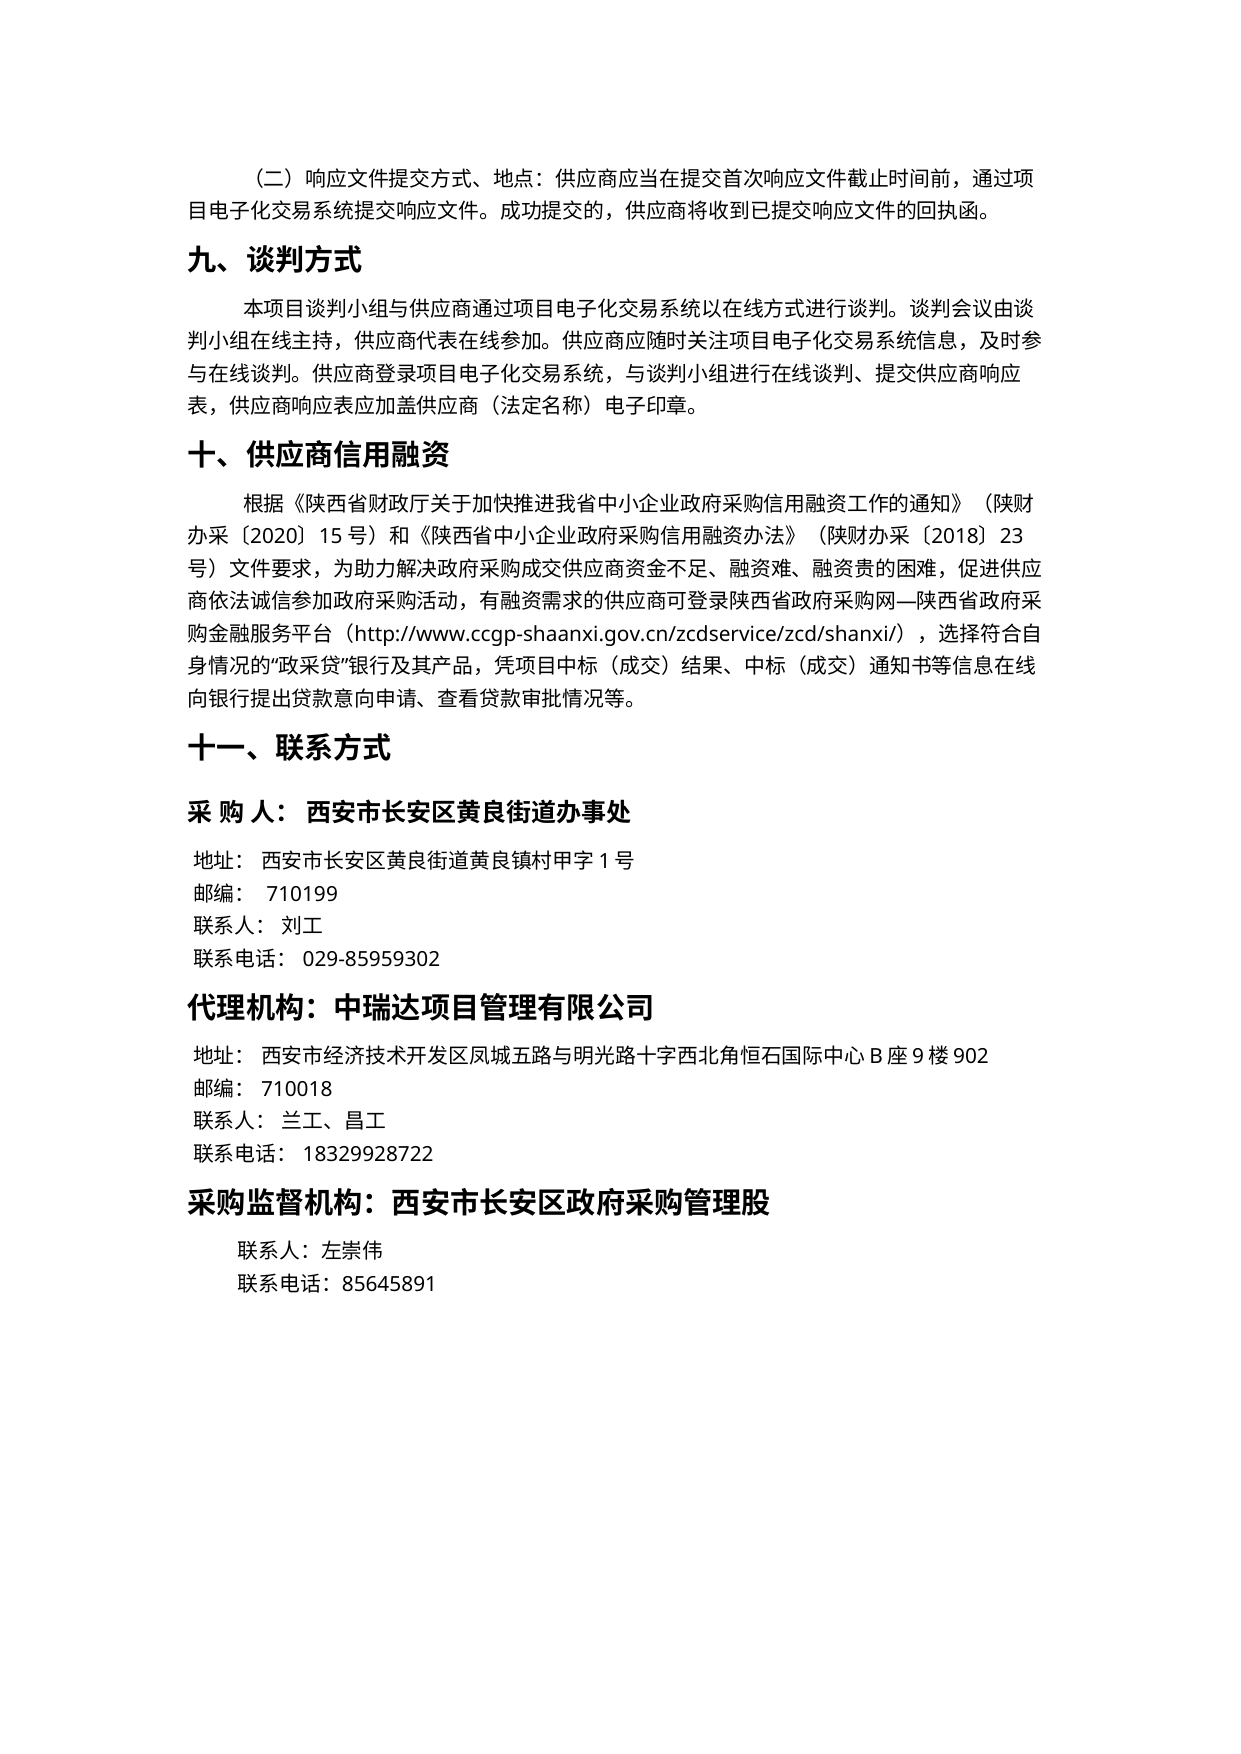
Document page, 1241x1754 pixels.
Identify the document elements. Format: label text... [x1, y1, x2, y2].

text 采购监督机构：西安市长安区政府采购管理股 [187, 1169, 1053, 1234]
text 联系电话：85645891 [187, 1267, 1053, 1299]
text 采 购 人： 西安市长安区黄良街道办事处 [187, 779, 1053, 844]
text 地址： 西安市经济技术开发区凤城五路与明光路十字西北角恒石国际中心B座9楼902 [187, 1039, 1053, 1072]
text 联系人： 兰工、昌工 [187, 1104, 1053, 1137]
text 本项目谈判小组与供应商通过项目电子化交易系统以在线方式进行谈判。谈判会议由谈判小组在线主持，供应商代表在线参加。供应商应随时关注项目电子化交易系统信息，及时参与在线谈判。供应商登录项目电子化交易系统，与谈判小组进行在线谈判、提交供应商响应表，供应商响应表应加盖供应商（法定名称）电子印章。 [187, 292, 1053, 422]
text 联系电话： 029-85959302 [187, 942, 1053, 974]
text 根据《陕西省财政厅关于加快推进我省中小企业政府采购信用融资工作的通知》（陕财办采〔2020〕15 号）和《陕西省中小企业政府采购信用融资办法》（陕财办采〔2018〕23 号）文件要求，为助力解决政府采购成交供应商资金不足、融资难、融资贵的困难，促进供应商依法诚信参加政府采购活动，有融资需求的供应商可登录陕西省政府采购网—陕西省政府采购金融服务平台（http://www.ccgp-shaanxi.gov.cn/zcdservice/zcd/shanxi/），选择符合自身情况的“政采贷”银行及其产品，凭项目中标（成交）结果、中标（成交）通知书等信息在线向银行提出贷款意向申请、查看贷款审批情况等。 [187, 487, 1053, 714]
text 地址： 西安市长安区黄良街道黄良镇村甲字1号 [187, 844, 1053, 877]
text 十、供应商信用融资 [187, 422, 1053, 487]
text 十一、联系方式 [187, 714, 1053, 779]
text 联系电话： 18329928722 [187, 1137, 1053, 1169]
text 邮编： 710199 [187, 877, 1053, 909]
text 联系人： 刘工 [187, 909, 1053, 942]
text 代理机构：中瑞达项目管理有限公司 [187, 974, 1053, 1039]
text 联系人：左崇伟 [187, 1234, 1053, 1267]
text 邮编： 710018 [187, 1072, 1053, 1104]
text （二）响应文件提交方式、地点：供应商应当在提交首次响应文件截止时间前，通过项目电子化交易系统提交响应文件。成功提交的，供应商将收到已提交响应文件的回执函。 [187, 162, 1053, 227]
text 九、谈判方式 [187, 227, 1053, 292]
